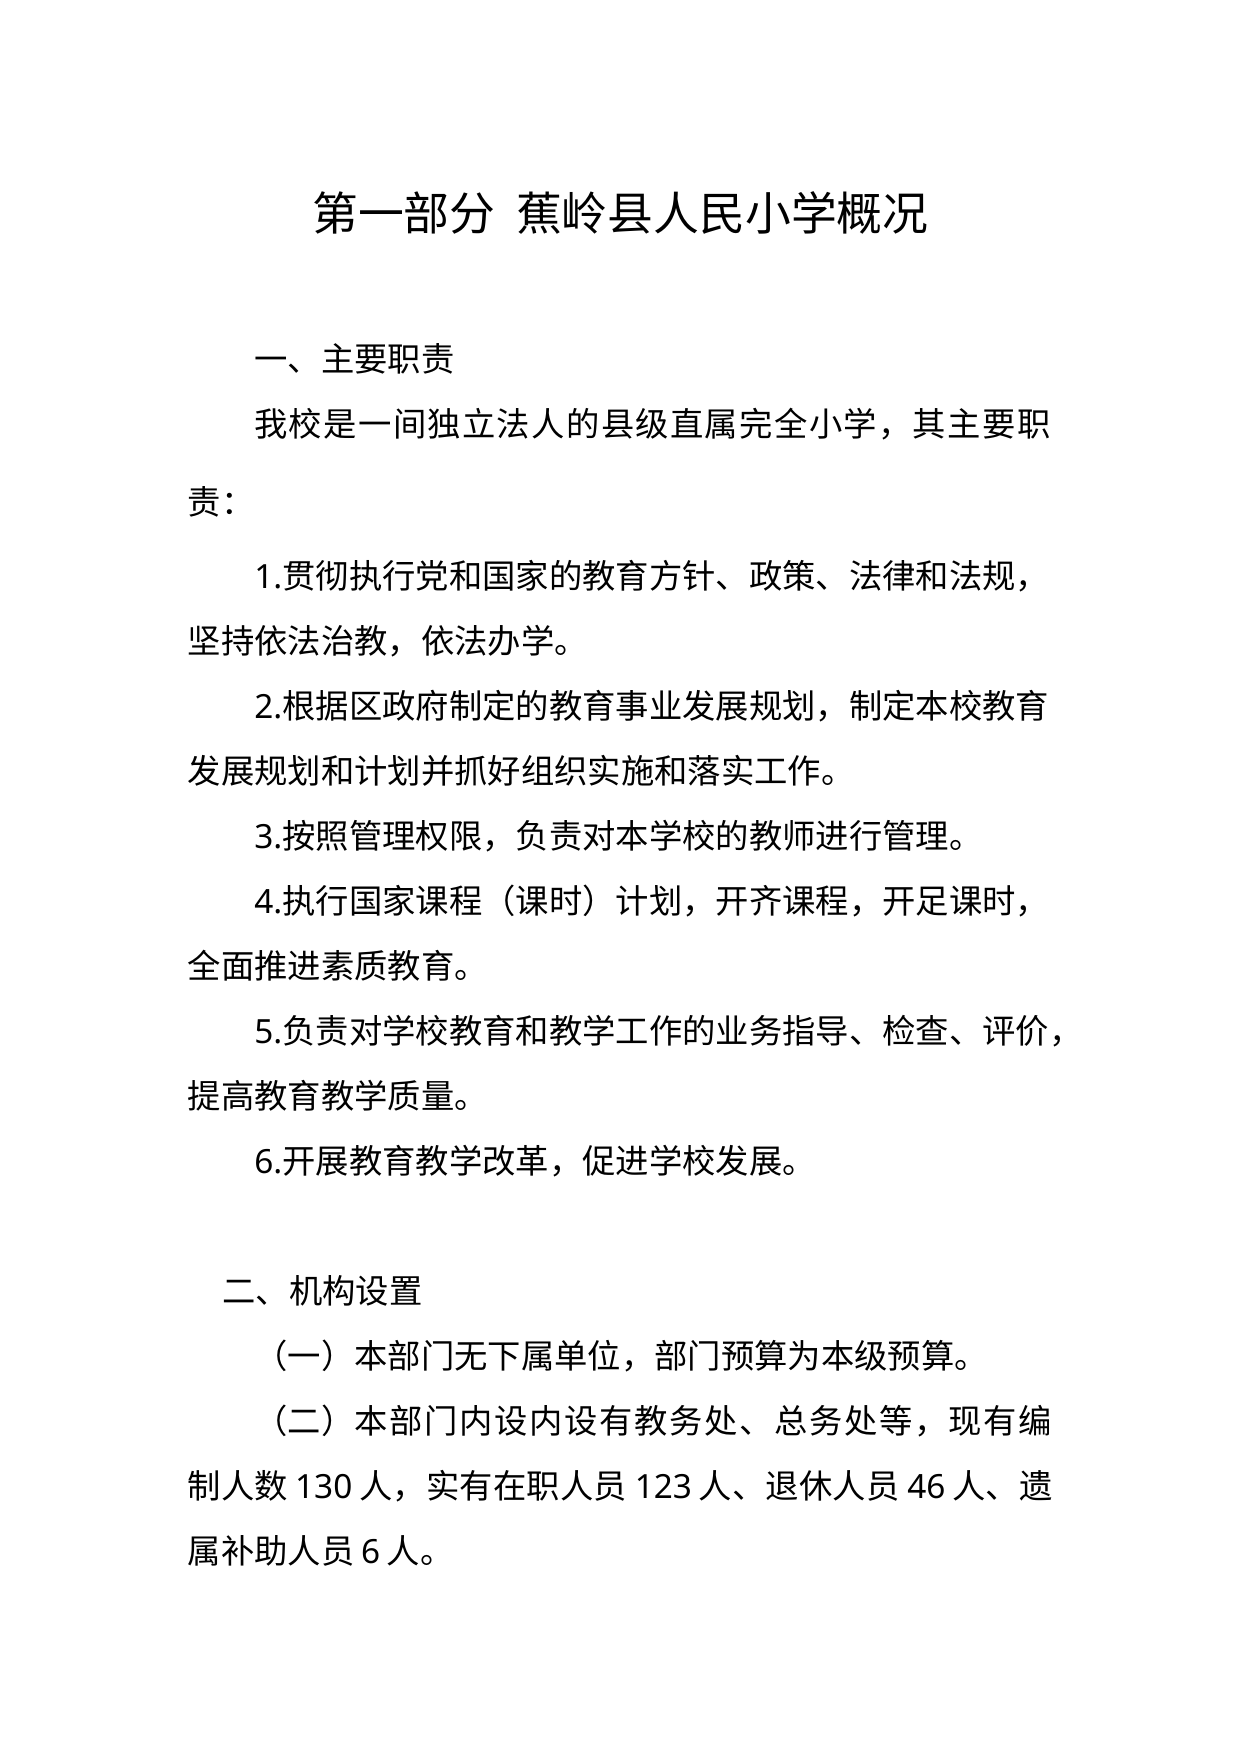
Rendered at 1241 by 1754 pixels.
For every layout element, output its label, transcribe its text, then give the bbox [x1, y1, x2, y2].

text 5.负责对学校教育和教学工作的业务指导、检查、评价，提高教育教学质量。 [187, 997, 1053, 1127]
text 6.开展教育教学改革，促进学校发展。 [187, 1127, 1053, 1192]
list 主要职责 [187, 324, 1053, 389]
text 1.贯彻执行党和国家的教育方针、政策、法律和法规，坚持依法治教，依法办学。 [187, 542, 1053, 672]
list 本部门无下属单位，部门预算为本级预算。 [187, 1322, 1053, 1387]
text 第一部分 蕉岭县人民小学概况 [187, 162, 1053, 259]
text 4.执行国家课程（课时）计划，开齐课程，开足课时，全面推进素质教育。 [187, 867, 1053, 997]
list 本部门内设内设有教务处、总务处等，现有编制人数130人，实有在职人员123人、退休人员46人、遗属补助人员6人。 [187, 1387, 1053, 1582]
text 2.根据区政府制定的教育事业发展规划，制定本校教育发展规划和计划并抓好组织实施和落实工作。 [187, 672, 1053, 802]
text 二、机构设置 [187, 1257, 1053, 1322]
text 我校是一间独立法人的县级直属完全小学，其主要职责： [187, 389, 1053, 532]
text 3.按照管理权限，负责对本学校的教师进行管理。 [187, 802, 1053, 867]
